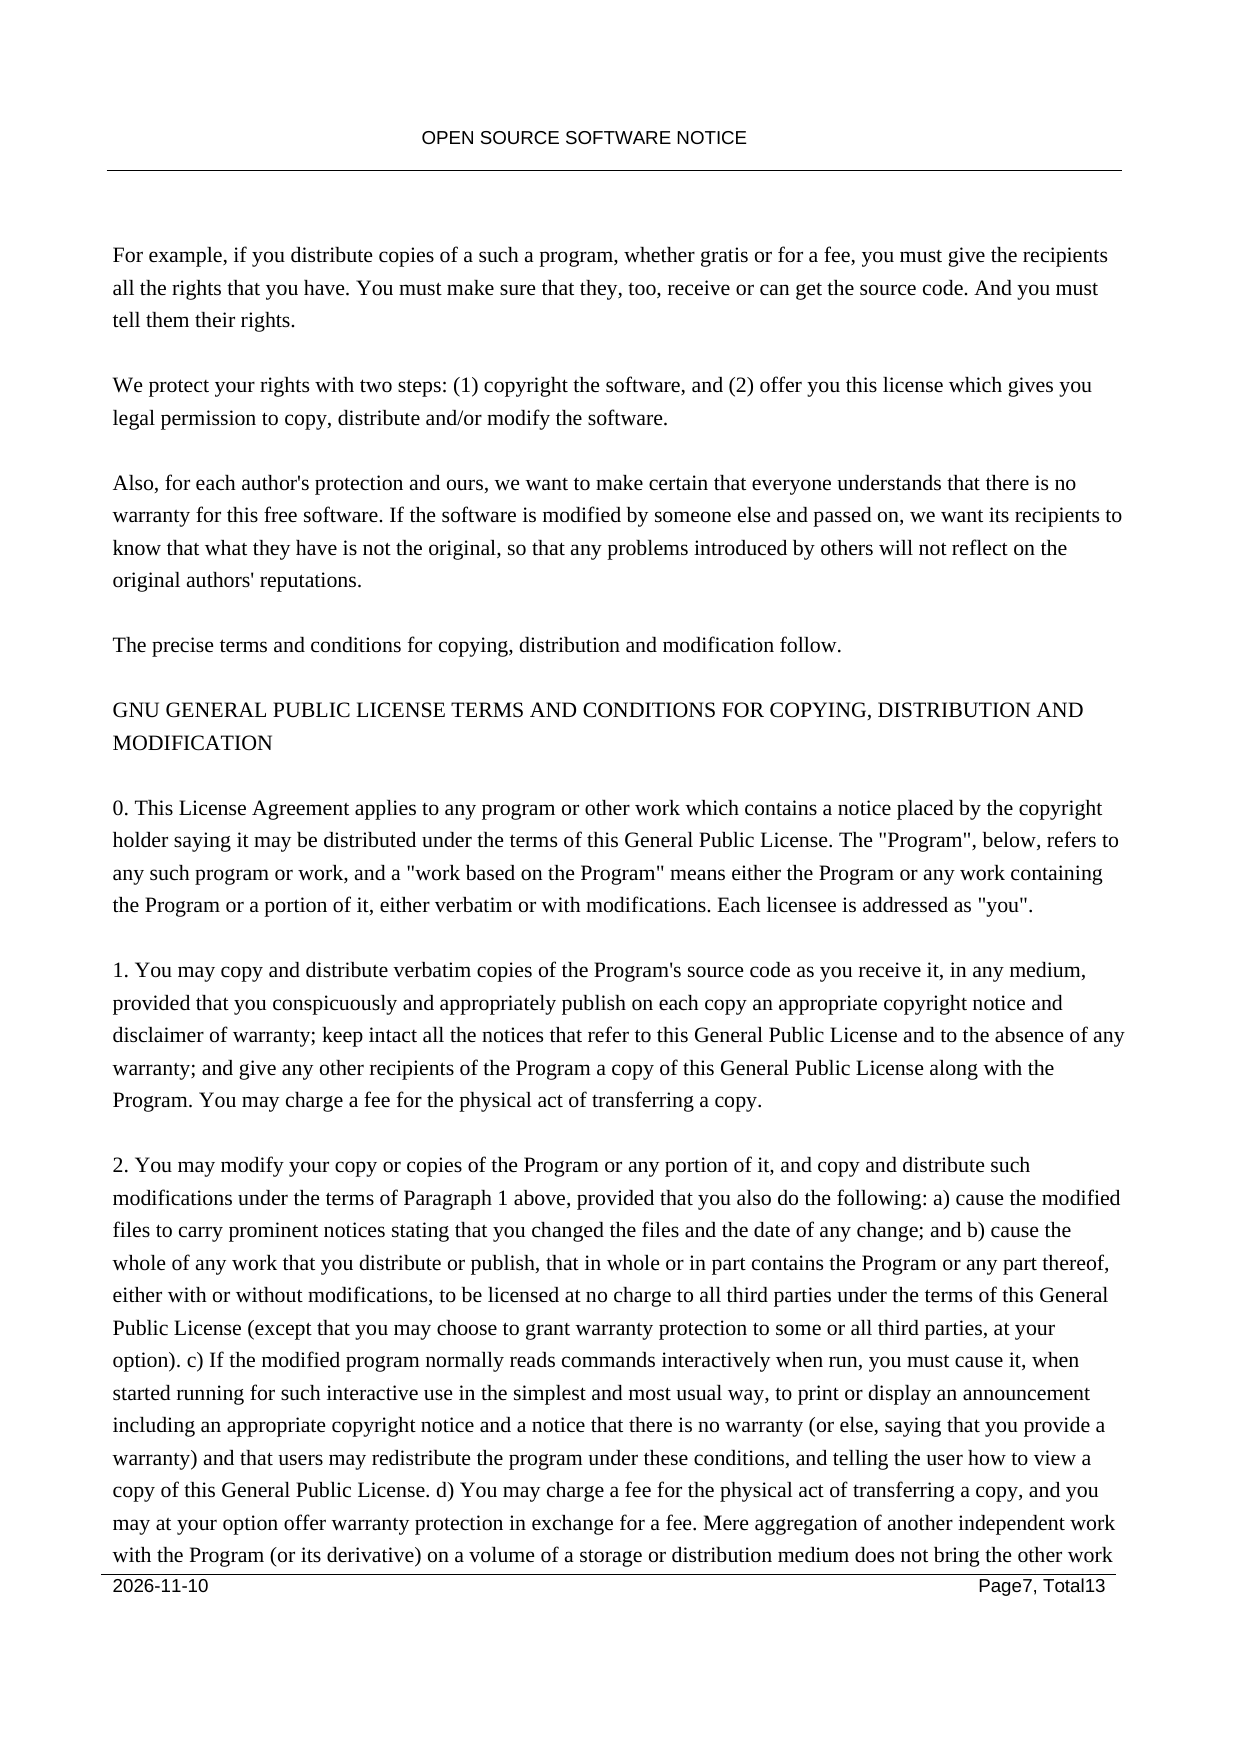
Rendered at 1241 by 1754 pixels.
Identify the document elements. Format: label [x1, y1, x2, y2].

text [112, 206, 1128, 1571]
